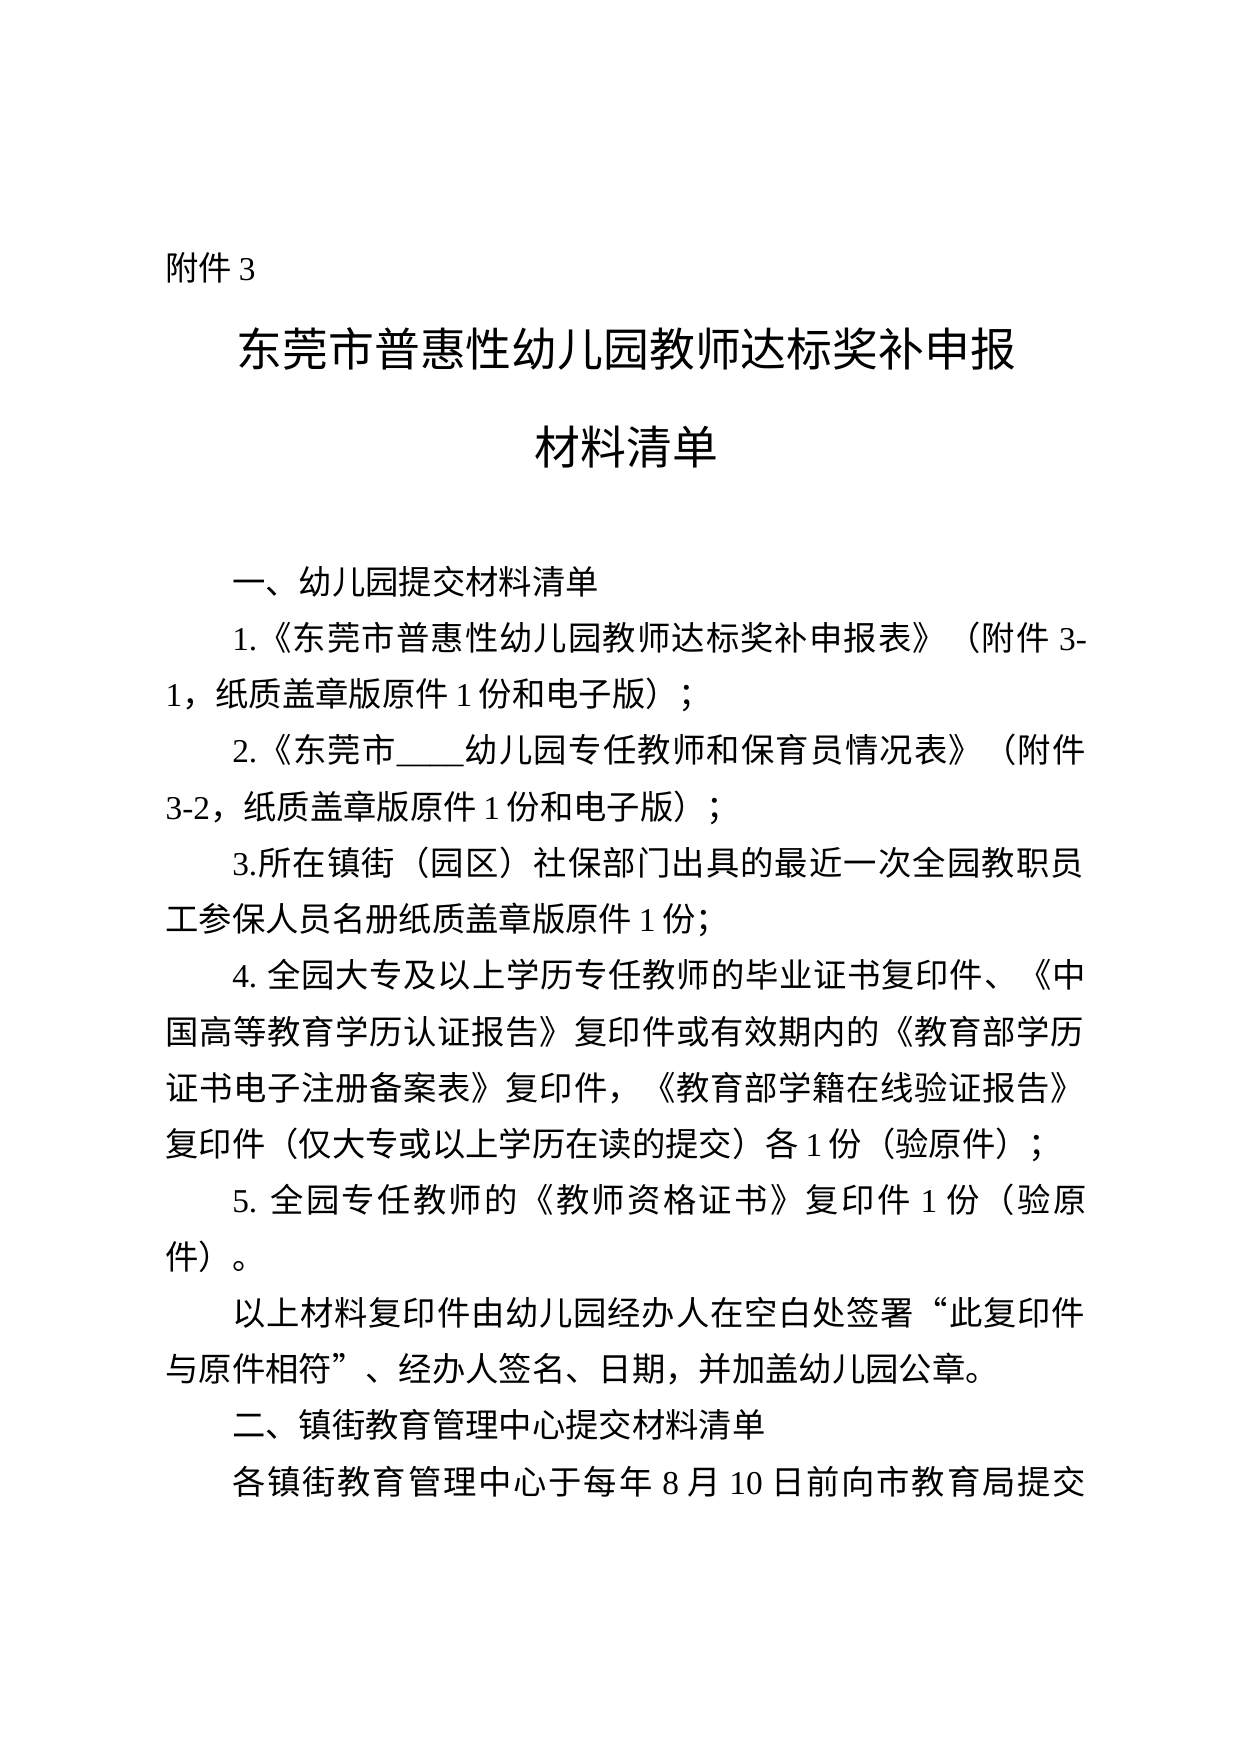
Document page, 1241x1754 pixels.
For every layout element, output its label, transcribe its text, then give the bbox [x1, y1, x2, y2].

text 附件3 [165, 233, 1087, 298]
text 5. 全园专任教师的《教师资格证书》复印件1份（验原件）。 [165, 1168, 1087, 1280]
text 2.《东莞市____幼儿园专任教师和保育员情况表》（附件3-2，纸质盖章版原件1份和电子版）； [165, 718, 1087, 830]
text 1.《东莞市普惠性幼儿园教师达标奖补申报表》（附件3-1，纸质盖章版原件1份和电子版）； [165, 605, 1087, 718]
text 东莞市普惠性幼儿园教师达标奖补申报 [165, 298, 1087, 395]
text 以上材料复印件由幼儿园经办人在空白处签署“此复印件与原件相符”、经办人签名、日期，并加盖幼儿园公章。 [165, 1280, 1087, 1393]
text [165, 1449, 1087, 1505]
text 4. 全园大专及以上学历专任教师的毕业证书复印件、《中国高等教育学历认证报告》复印件或有效期内的《教育部学历证书电子注册备案表》复印件，《教育部学籍在线验证报告》复印件（仅大专或以上学历在读的提交）各1份（验原件）； [165, 943, 1087, 1168]
text 一、幼儿园提交材料清单 [165, 549, 1087, 605]
text 材料清单 [165, 395, 1087, 493]
text 3.所在镇街（园区）社保部门出具的最近一次全园教职员工参保人员名册纸质盖章版原件1份； [165, 830, 1087, 943]
text 二、镇街教育管理中心提交材料清单 [165, 1393, 1087, 1449]
